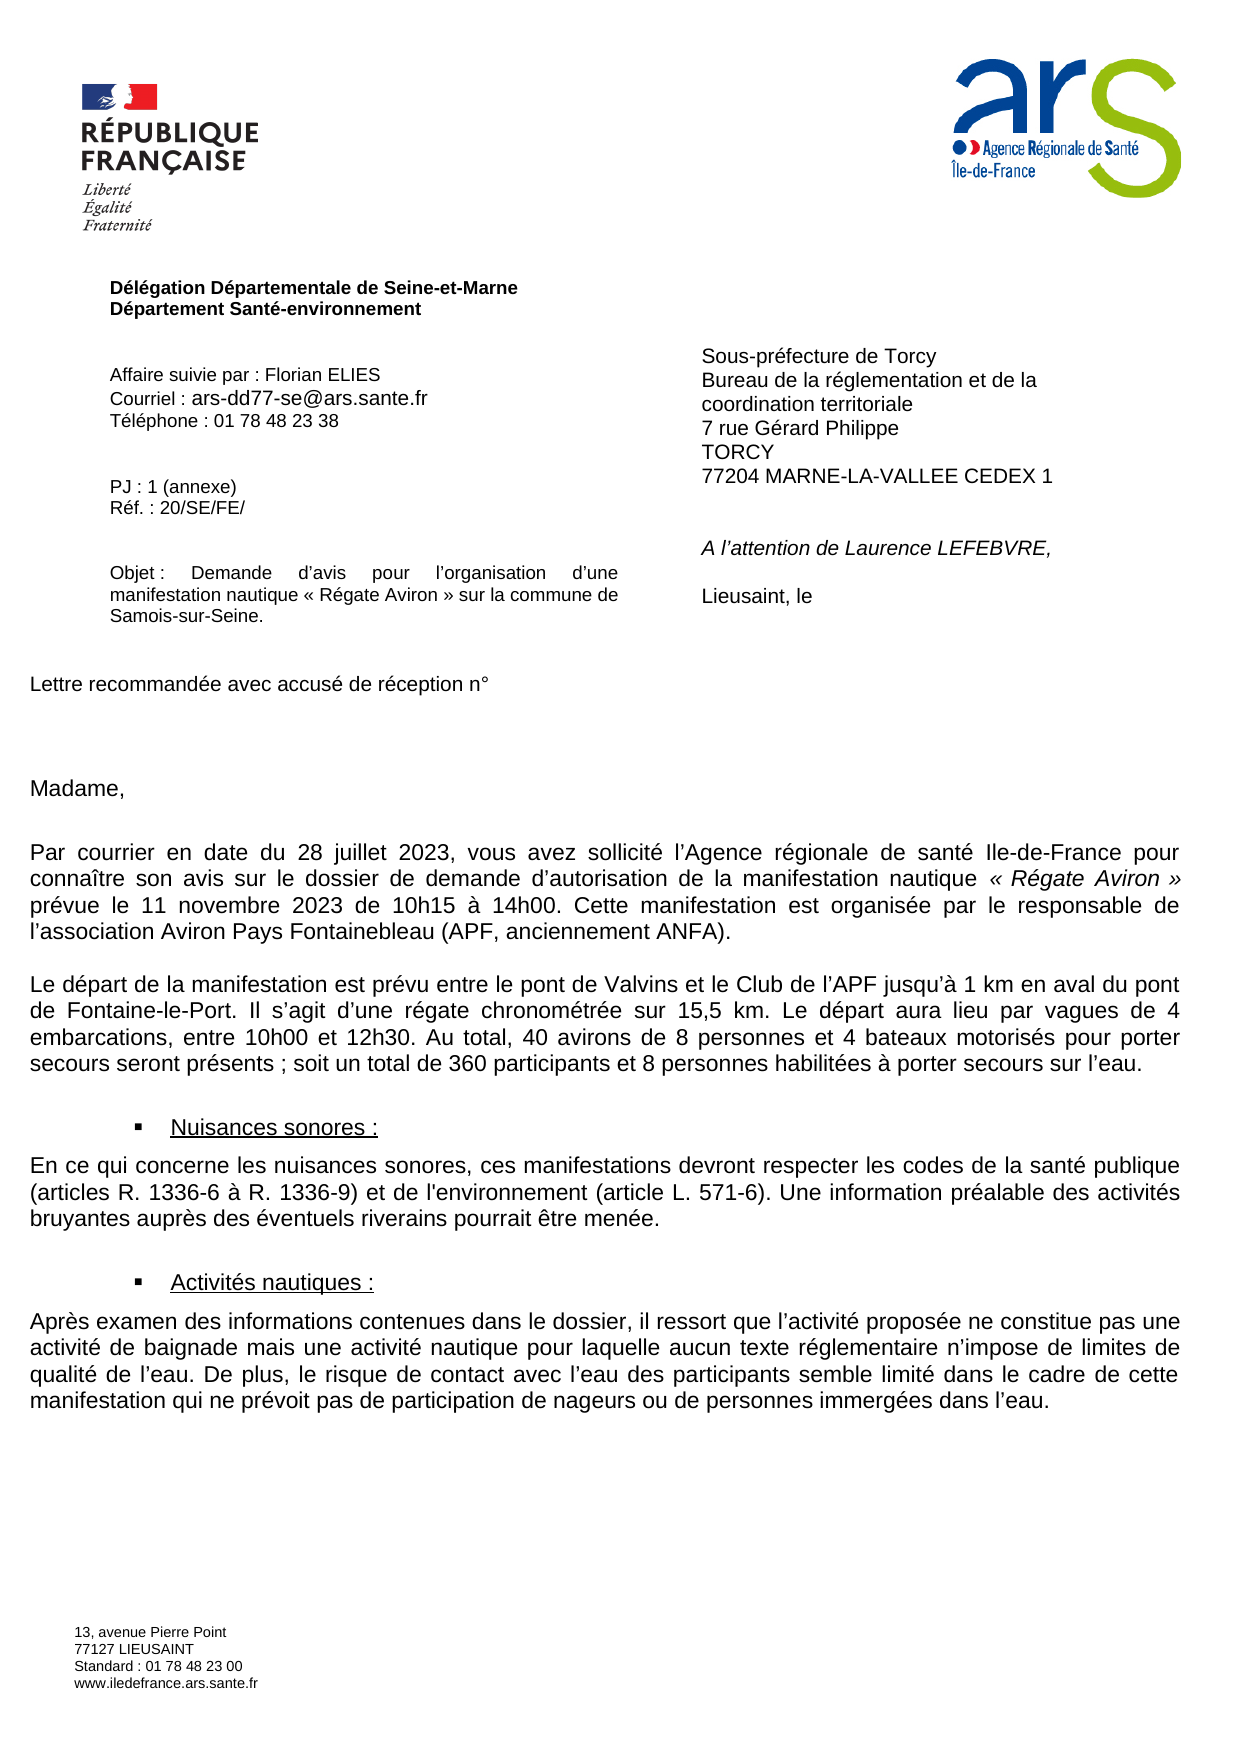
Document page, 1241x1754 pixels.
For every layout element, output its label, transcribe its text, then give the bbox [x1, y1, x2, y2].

picture [950, 58, 1182, 198]
table_cell PJ : 1 (annexe) Réf. : 20/SE/FE/ Objet : Demande d’avis pour l’organisation d’une manifestation nautique « Régate Aviron » sur la commune de Samois-sur-Seine. [73, 476, 687, 648]
list Activités nautiques : [133, 1269, 1181, 1295]
table_header Délégation Départementale de Seine-et-Marne Département Santé-environnement [73, 255, 1168, 320]
text Le départ de la manifestation est prévu entre le pont de Valvins et le Club de l’APF jusqu’à 1 km en aval du pont de Fontaine-le-Port. Il s’agit d’une régate chronométrée sur 15,5 km. Le départ aura lieu par vagues de 4 embarcations, entre 10h00 et 12h30. Au total, 40 avirons de 8 personnes et 4 bateaux motorisés pour porter secours seront présents ; soit un total de 360 participants et 8 personnes habilitées à porter secours sur l’eau. [29, 971, 1181, 1076]
text Lettre recommandée avec accusé de réception n° [29, 672, 1181, 696]
table_cell Sous-préfecture de Torcy Bureau de la réglementation et de la coordination territoriale 7 rue Gérard Philippe TORCY 77204 MARNE-LA-VALLEE CEDEX 1 A l’attention de Laurence LEFEBVRE, Lieusaint, le x [687, 320, 1168, 648]
text Par courrier en date du 28 juillet 2023, vous avez sollicité l’Agence régionale de santé Ile-de-France pour connaître son avis sur le dossier de demande d’autorisation de la manifestation nautique « Régate Aviron » prévue le 11 novembre 2023 de 10h15 à 14h00. Cette manifestation est organisée par le responsable de l’association Aviron Pays Fontainebleau (APF, anciennement ANFA). [29, 839, 1181, 944]
text En ce qui concerne les nuisances sonores, ces manifestations devront respecter les codes de la santé publique (articles R. 1336-6 à R. 1336-9) et de l'environnement (article L. 571-6). Une information préalable des activités bruyantes auprès des éventuels riverains pourrait être menée. [29, 1152, 1181, 1232]
list Nuisances sonores : [133, 1114, 1181, 1140]
table_cell Affaire suivie par : Florian ELIES Courriel : ars-dd77-se@ars.sante.fr Téléphone : 01 78 48 23 38 [73, 320, 687, 476]
text Madame, [29, 775, 1181, 801]
text Après examen des informations contenues dans le dossier, il ressort que l’activité proposée ne constitue pas une activité de baignade mais une activité nautique pour laquelle aucun texte réglementaire n’impose de limites de qualité de l’eau. De plus, le risque de contact avec l’eau des participants semble limité dans le cadre de cette manifestation qui ne prévoit pas de participation de nageurs ou de personnes immergées dans l’eau. [29, 1308, 1181, 1413]
